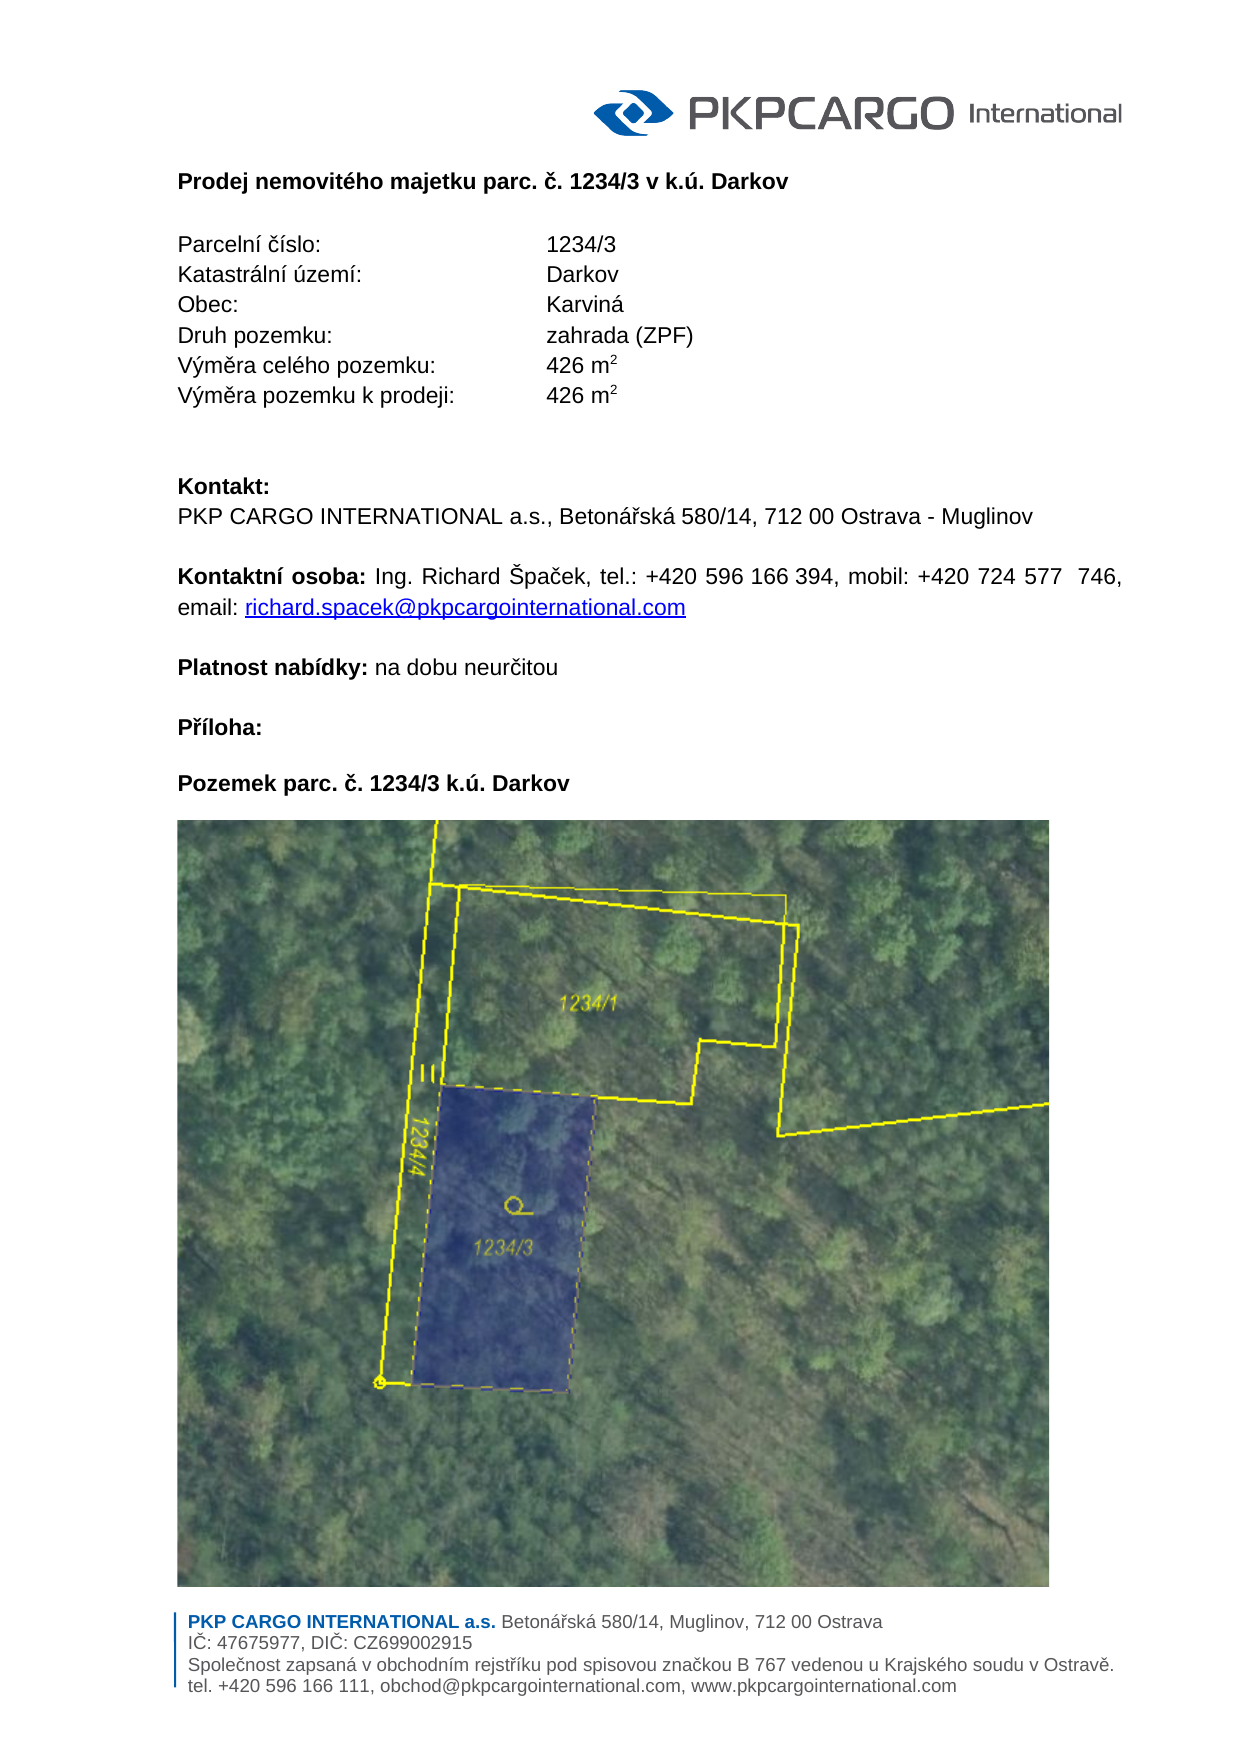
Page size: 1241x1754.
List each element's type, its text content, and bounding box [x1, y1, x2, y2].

picture [593, 90, 1122, 136]
text Obec: Karviná [177, 291, 1122, 318]
text PKP CARGO INTERNATIONAL a.s., Betonářská 580/14, 712 00 Ostrava - Muglinov [177, 503, 1122, 529]
text Platnost nabídky: na dobu neurčitou [177, 654, 1122, 680]
text Výměra pozemku k prodeji: 426 m2 [177, 382, 1122, 408]
picture [177, 820, 1050, 1587]
text Příloha: [177, 714, 1122, 741]
text Výměra celého pozemku: 426 m2 [177, 352, 1122, 378]
text Pozemek parc. č. 1234/3 k.ú. Darkov [177, 769, 1122, 796]
text Kontaktní osoba: Ing. Richard Špaček, tel.: +420 596 166 394, mobil: +420 724 577 746, email: richard.spacek@pkpcargointernational.com [177, 563, 1122, 620]
text Druh pozemku: zahrada (ZPF) [177, 322, 1122, 348]
text Parcelní číslo: 1234/3 [177, 231, 1122, 257]
text Prodej nemovitého majetku parc. č. 1234/3 v k.ú. Darkov [177, 168, 1122, 194]
text Kontakt: [177, 473, 1122, 499]
text Katastrální území: Darkov [177, 261, 1122, 287]
